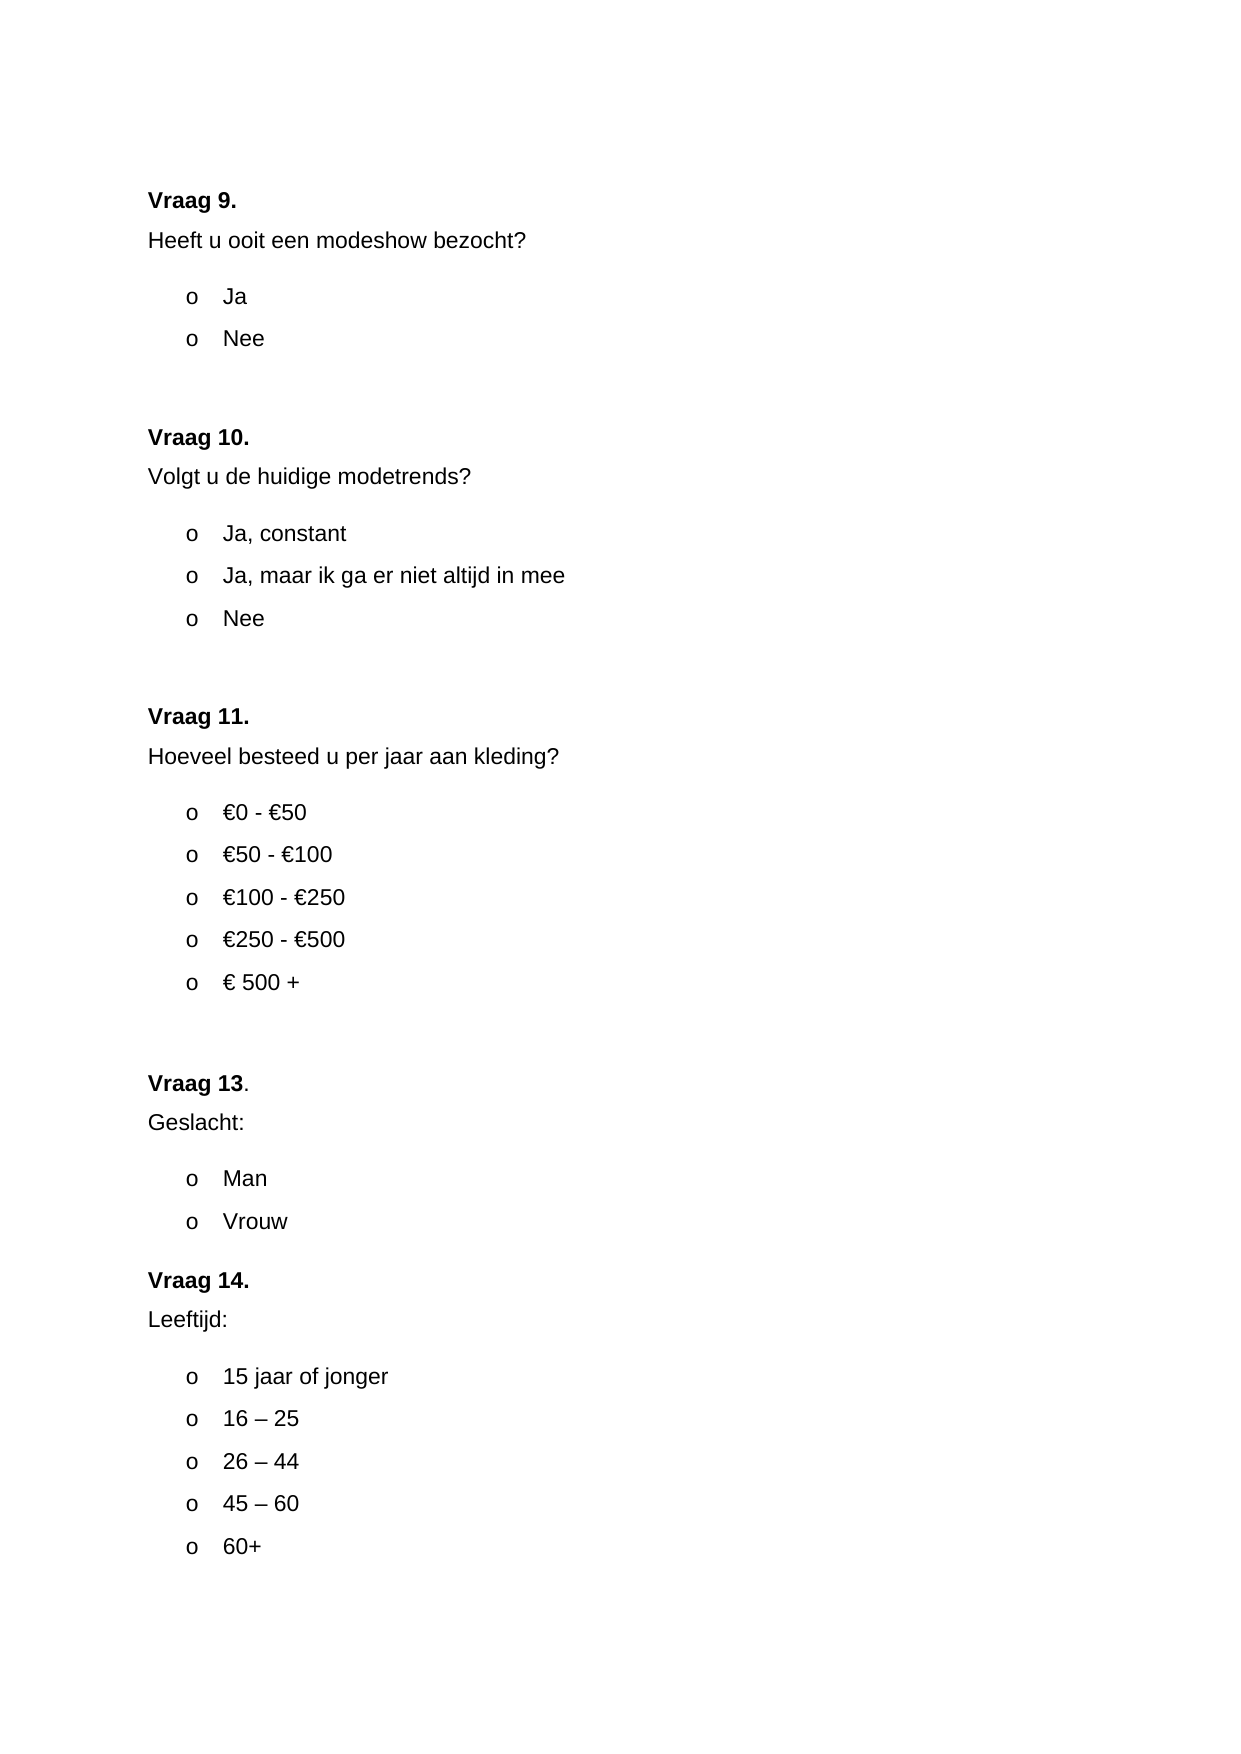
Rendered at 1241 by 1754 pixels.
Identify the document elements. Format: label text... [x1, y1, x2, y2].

text Vraag 14. Leeftijd: [148, 1267, 1093, 1333]
list Vrouw [185, 1208, 1093, 1236]
list 15 jaar of jonger [185, 1363, 1093, 1391]
list 26 – 44 [185, 1448, 1093, 1476]
text Vraag 13. Geslacht: [148, 1070, 1093, 1136]
list 45 – 60 [185, 1490, 1093, 1518]
list €100 - €250 [185, 884, 1093, 912]
list Man [185, 1165, 1093, 1194]
list Nee [185, 604, 1093, 633]
text Vraag 11. Hoeveel besteed u per jaar aan kleding? [148, 664, 1093, 769]
text Vraag 10. Volgt u de huidige modetrends? [148, 384, 1093, 490]
list Ja [185, 283, 1093, 311]
list Nee [185, 325, 1093, 353]
list €250 - €500 [185, 926, 1093, 954]
list €50 - €100 [185, 841, 1093, 869]
text Vraag 9. Heeft u ooit een modeshow bezocht? [148, 148, 1093, 253]
list €0 - €50 [185, 799, 1093, 827]
list Ja, constant [185, 519, 1093, 548]
list € 500 + [185, 969, 1093, 1039]
list 60+ [185, 1533, 1093, 1561]
list 16 – 25 [185, 1405, 1093, 1433]
list Ja, maar ik ga er niet altijd in mee [185, 562, 1093, 590]
